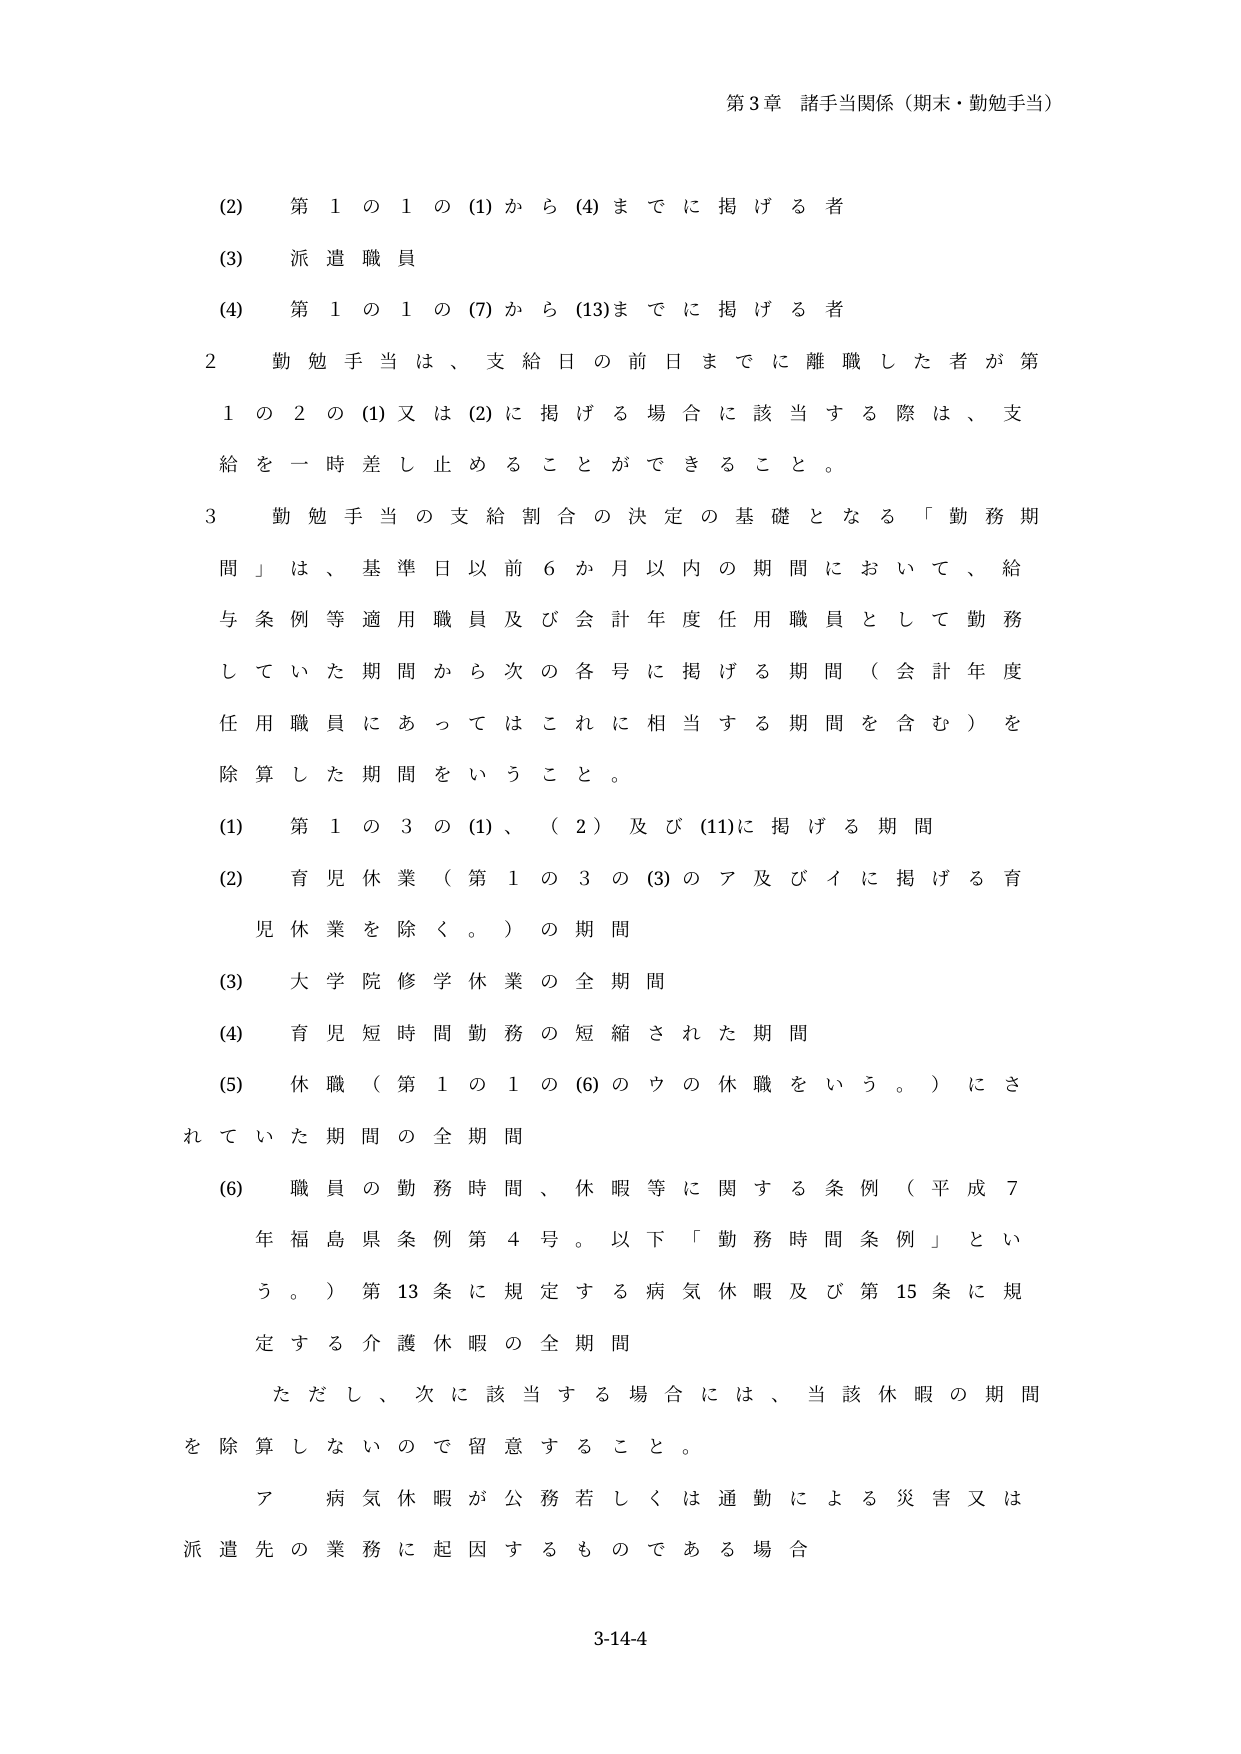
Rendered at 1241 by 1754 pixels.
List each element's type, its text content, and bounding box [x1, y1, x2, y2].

text (2) 第１の１の(1)から(4)までに掲げる者 [184, 179, 1056, 231]
text ２ 勤勉手当は、支給日の前日までに離職した者が第１の２の(1)又は(2)に掲げる場合に該当する際は、支給を一時差し止めることができること。 [201, 334, 1056, 489]
text (3) 大学院修学休業の全期間 [184, 954, 1056, 1006]
text ただし、次に該当する場合には、当該休暇の期間を除算しないので留意すること。 [184, 1368, 1056, 1471]
text ３ 勤勉手当の支給割合の決定の基礎となる「勤務期間」は、基準日以前６か月以内の期間において、給与条例等適用職員及び会計年度任用職員として勤務していた期間から次の各号に掲げる期間（会計年度任用職員にあってはこれに相当する期間を含む）を除算した期間をいうこと。 [201, 489, 1056, 799]
text (4) 育児短時間勤務の短縮された期間 [184, 1006, 1056, 1058]
text (3) 派遣職員 [184, 231, 1056, 283]
text (5) 休職（第１の１の(6)のウの休職をいう。）にされていた期間の全期間 [184, 1058, 1056, 1161]
text (2) 育児休業（第１の３の(3)のア及びイに掲げる育児休業を除く。）の期間 [219, 851, 1056, 954]
text (4) 第１の１の(7)から(13)までに掲げる者 [184, 283, 1056, 334]
text ア 病気休暇が公務若しくは通勤による災害又は派遣先の業務に起因するものである場合 [184, 1471, 1056, 1574]
text (1) 第１の３の(1)、（2）及び(11)に掲げる期間 [184, 799, 1056, 851]
text (6) 職員の勤務時間、休暇等に関する条例（平成７年福島県条例第４号。以下「勤務時間条例」という。）第13条に規定する病気休暇及び第15条に規定する介護休暇の全期間 [219, 1161, 1056, 1368]
